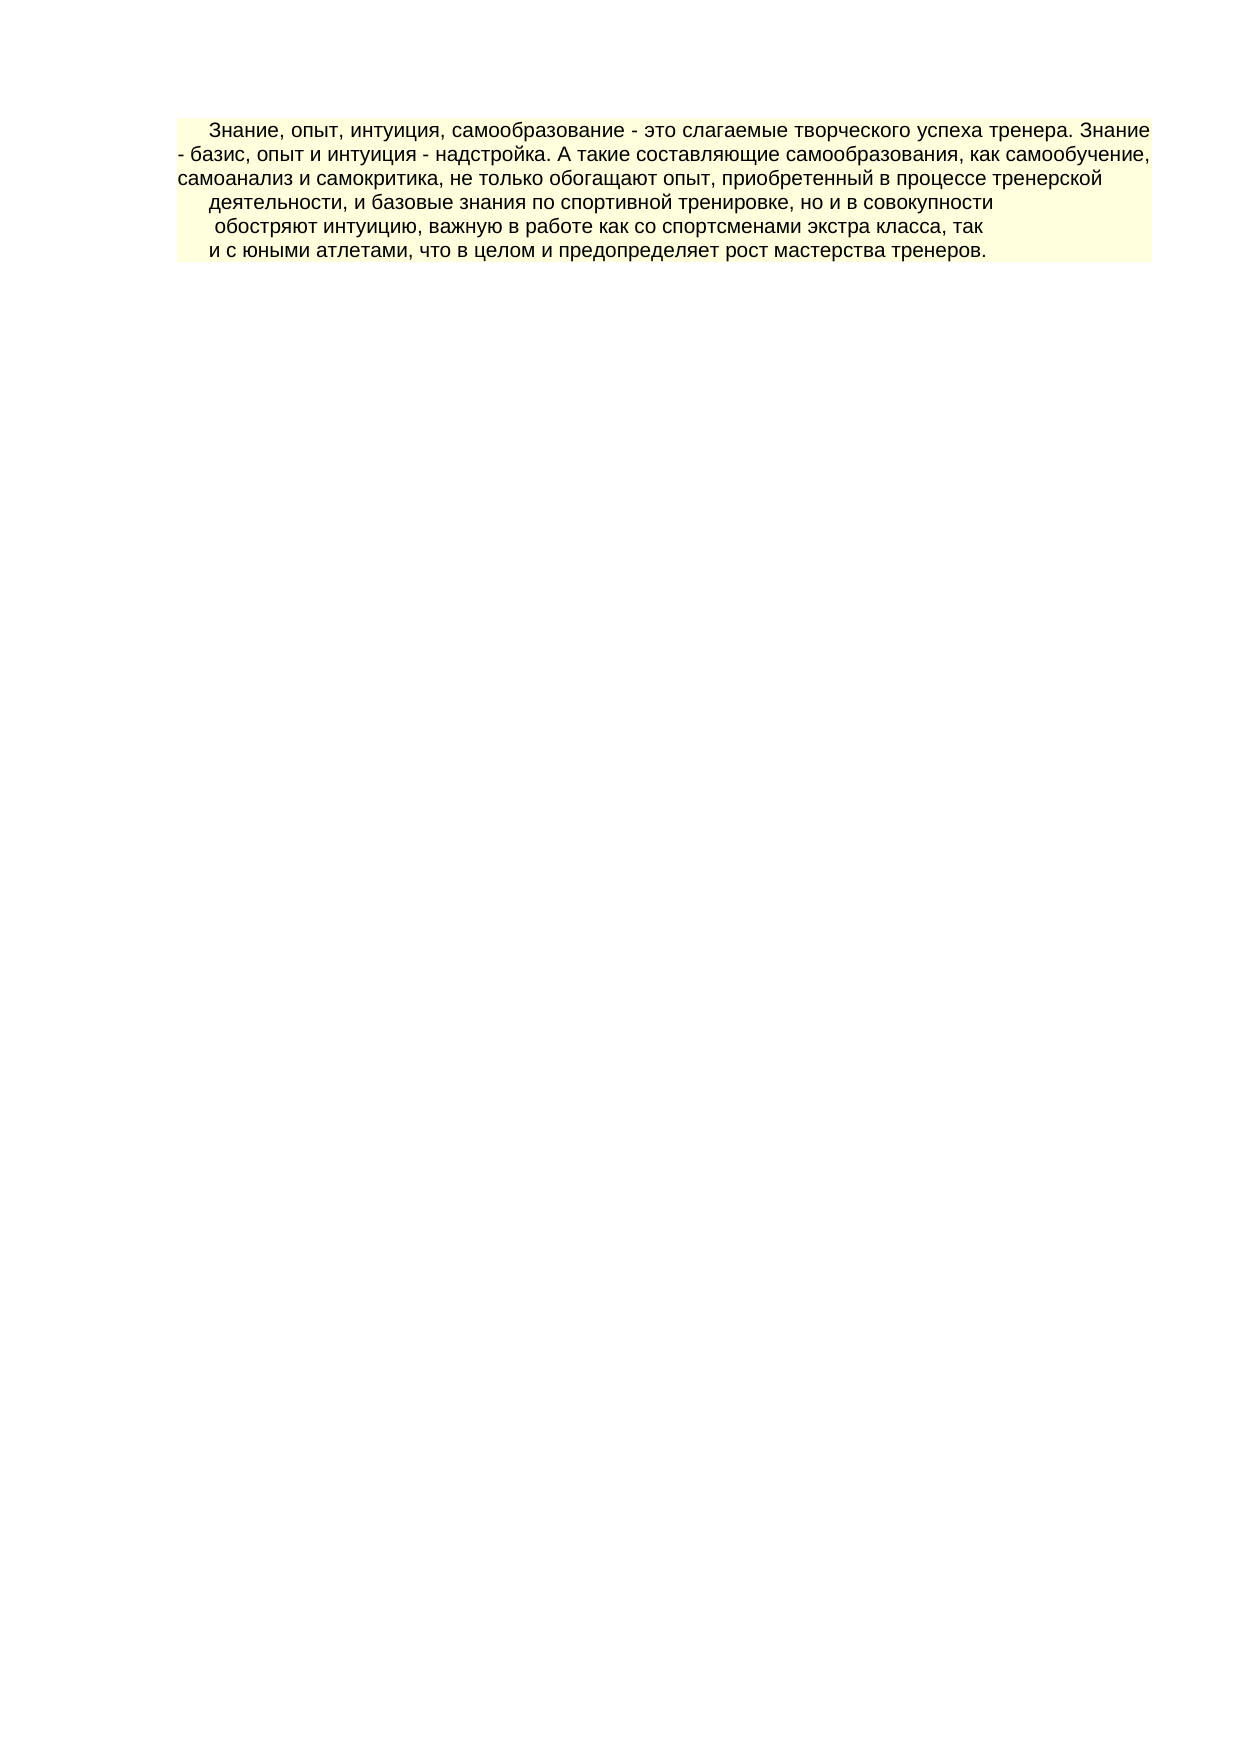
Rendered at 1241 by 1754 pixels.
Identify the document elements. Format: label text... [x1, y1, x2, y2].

text Знание, опыт, интуиция, самообразование - это слагаемые творческого успеха тренера. Знание - базис, опыт и интуиция - надстройка. А такие составляющие самообразования, как самообучение, самоанализ и самокритика, не только обогащают опыт, приобретенный в процессе тренерской [177, 118, 1152, 190]
text обостряют интуицию, важную в работе как со спортсменами экстра класса, так [177, 214, 1152, 238]
text и с юными атлетами, что в целом и предопределяет рост мастерства тренеров. [177, 238, 1152, 262]
text деятельности, и базовые знания по спортивной тренировке, но и в совокупности [177, 190, 1152, 214]
